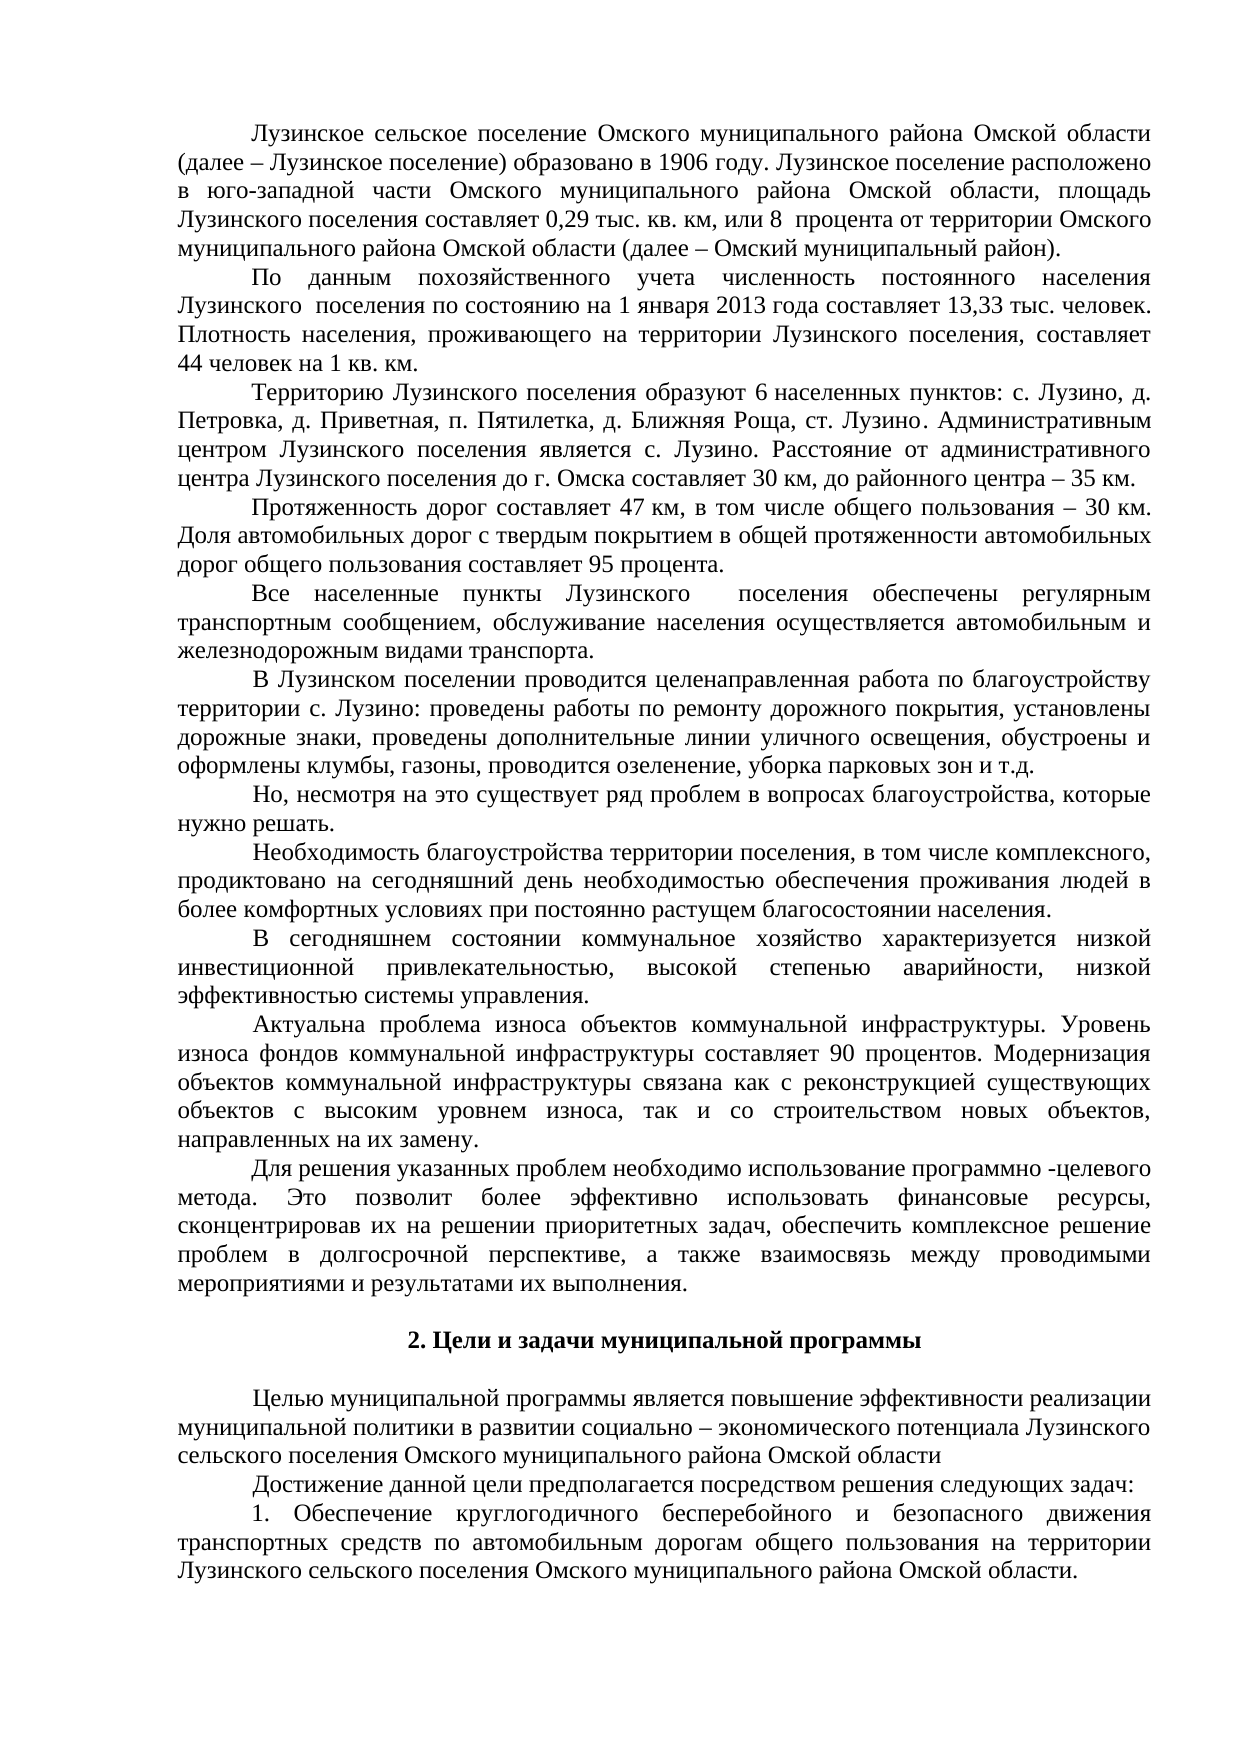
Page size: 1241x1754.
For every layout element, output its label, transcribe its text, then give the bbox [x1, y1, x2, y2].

text Необходимость благоустройства территории поселения, в том числе комплексного, продиктовано на сегодняшний день необходимостью обеспечения проживания людей в более комфортных условиях при постоянно растущем благосостоянии населения. [177, 837, 1152, 923]
text Протяженность дорог составляет , в том числе общего пользования – . Доля автомобильных дорог с твердым покрытием в общей протяженности автомобильных дорог общего пользования составляет 95 процента. [177, 492, 1152, 578]
text Территорию Лузинского поселения образуют 6 населенных пунктов: c. Лузино, д. Петровка, д. Приветная, п. Пятилетка, д. Ближняя Роща, ст. Лузино. Административным центром Лузинского поселения является с. Лузино. Расстояние от административного центра Лузинского поселения до г. Омска составляет , до районного центра – . [177, 377, 1152, 492]
text В сегодняшнем состоянии коммунальное хозяйство характеризуется низкой инвестиционной привлекательностью, высокой степенью аварийности, низкой эффективностью системы управления. [177, 923, 1152, 1009]
text Актуальна проблема износа объектов коммунальной инфраструктуры. Уровень износа фондов коммунальной инфраструктуры составляет 90 процентов. Модернизация объектов коммунальной инфраструктуры связана как с реконструкцией существующих объектов с высоким уровнем износа, так и со строительством новых объектов, направленных на их замену. [177, 1009, 1152, 1153]
text Для решения указанных проблем необходимо использование программно -целевого метода. Это позволит более эффективно использовать финансовые ресурсы, сконцентрировав их на решении приоритетных задач, обеспечить комплексное решение проблем в долгосрочной перспективе, а также взаимосвязь между проводимыми мероприятиями и результатами их выполнения. [177, 1153, 1152, 1297]
text Но, несмотря на это существует ряд проблем в вопросах благоустройства, которые нужно решать. [177, 779, 1152, 837]
text 2. Цели и задачи муниципальной программы [177, 1326, 1152, 1354]
text Целью муниципальной программы является повышение эффективности реализации муниципальной политики в развитии социально – экономического потенциала Лузинского сельского поселения Омского муниципального района Омской области [177, 1383, 1152, 1469]
text В Лузинском поселении проводится целенаправленная работа по благоустройству территории с. Лузино: проведены работы по ремонту дорожного покрытия, установлены дорожные знаки, проведены дополнительные линии уличного освещения, обустроены и оформлены клумбы, газоны, проводится озеленение, уборка парковых зон и т.д. [177, 664, 1152, 779]
text Лузинское сельское поселение Омского муниципального района Омской области (далее – Лузинское поселение) образовано в 1906 году. Лузинское поселение расположено в юго-западной части Омского муниципального района Омской области, площадь Лузинского поселения составляет 0,29 тыс. кв. км, или 8 процента от территории Омского муниципального района Омской области (далее – Омский муниципальный район). [177, 118, 1152, 262]
text Все населенные пункты Лузинского поселения обеспечены регулярным транспортным сообщением, обслуживание населения осуществляется автомобильным и железнодорожным видами транспорта. [177, 578, 1152, 664]
text 1. Обеспечение круглогодичного бесперебойного и безопасного движения транспортных средств по автомобильным дорогам общего пользования на территории Лузинского сельского поселения Омского муниципального района Омской области. [177, 1498, 1152, 1584]
text По данным похозяйственного учета численность постоянного населения Лузинского поселения по состоянию на 1 января 2013 года составляет 13,33 тыс. человек. Плотность населения, проживающего на территории Лузинского поселения, составляет 44 человек на 1 кв. км. [177, 262, 1152, 377]
text Достижение данной цели предполагается посредством решения следующих задач: [177, 1469, 1152, 1498]
